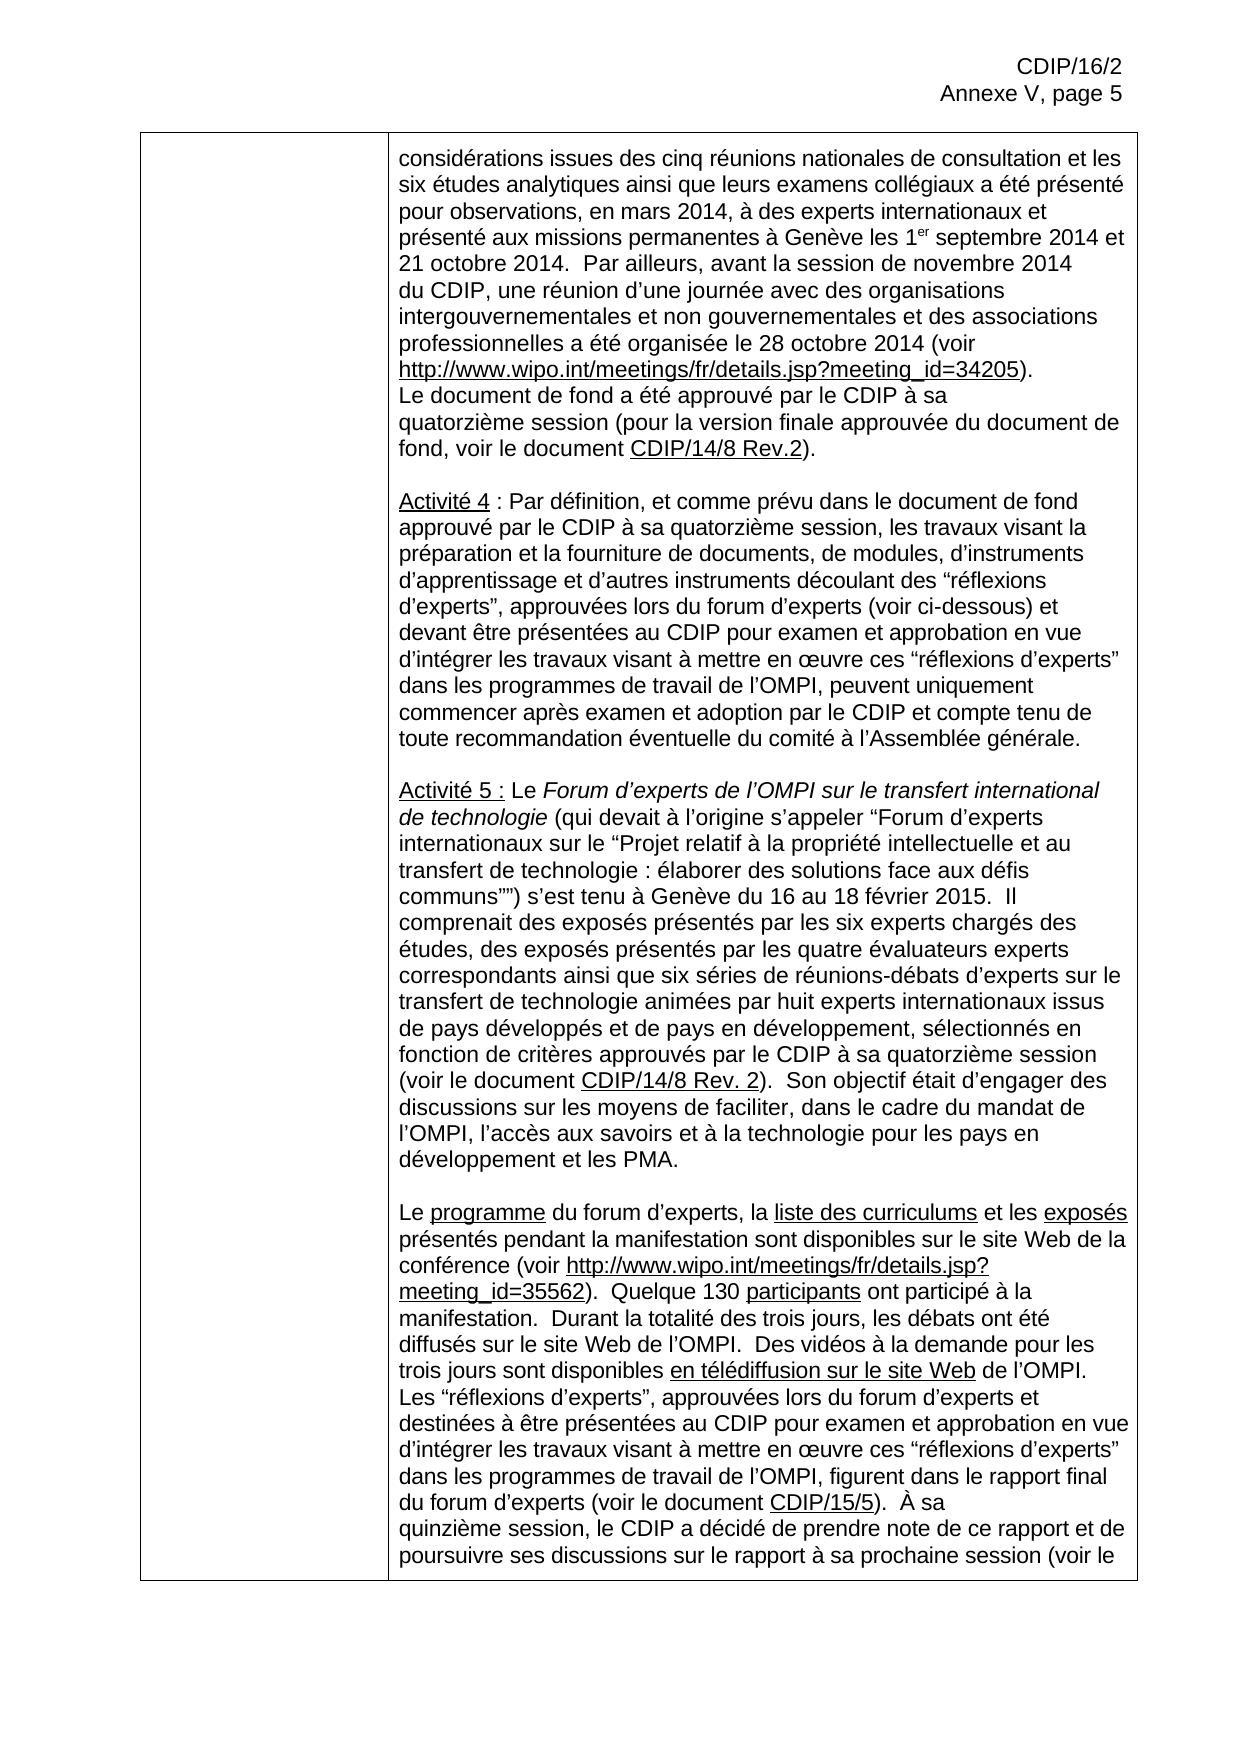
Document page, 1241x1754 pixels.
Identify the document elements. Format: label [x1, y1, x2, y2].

table_cell [389, 133, 1137, 1580]
table_cell [141, 133, 388, 1580]
